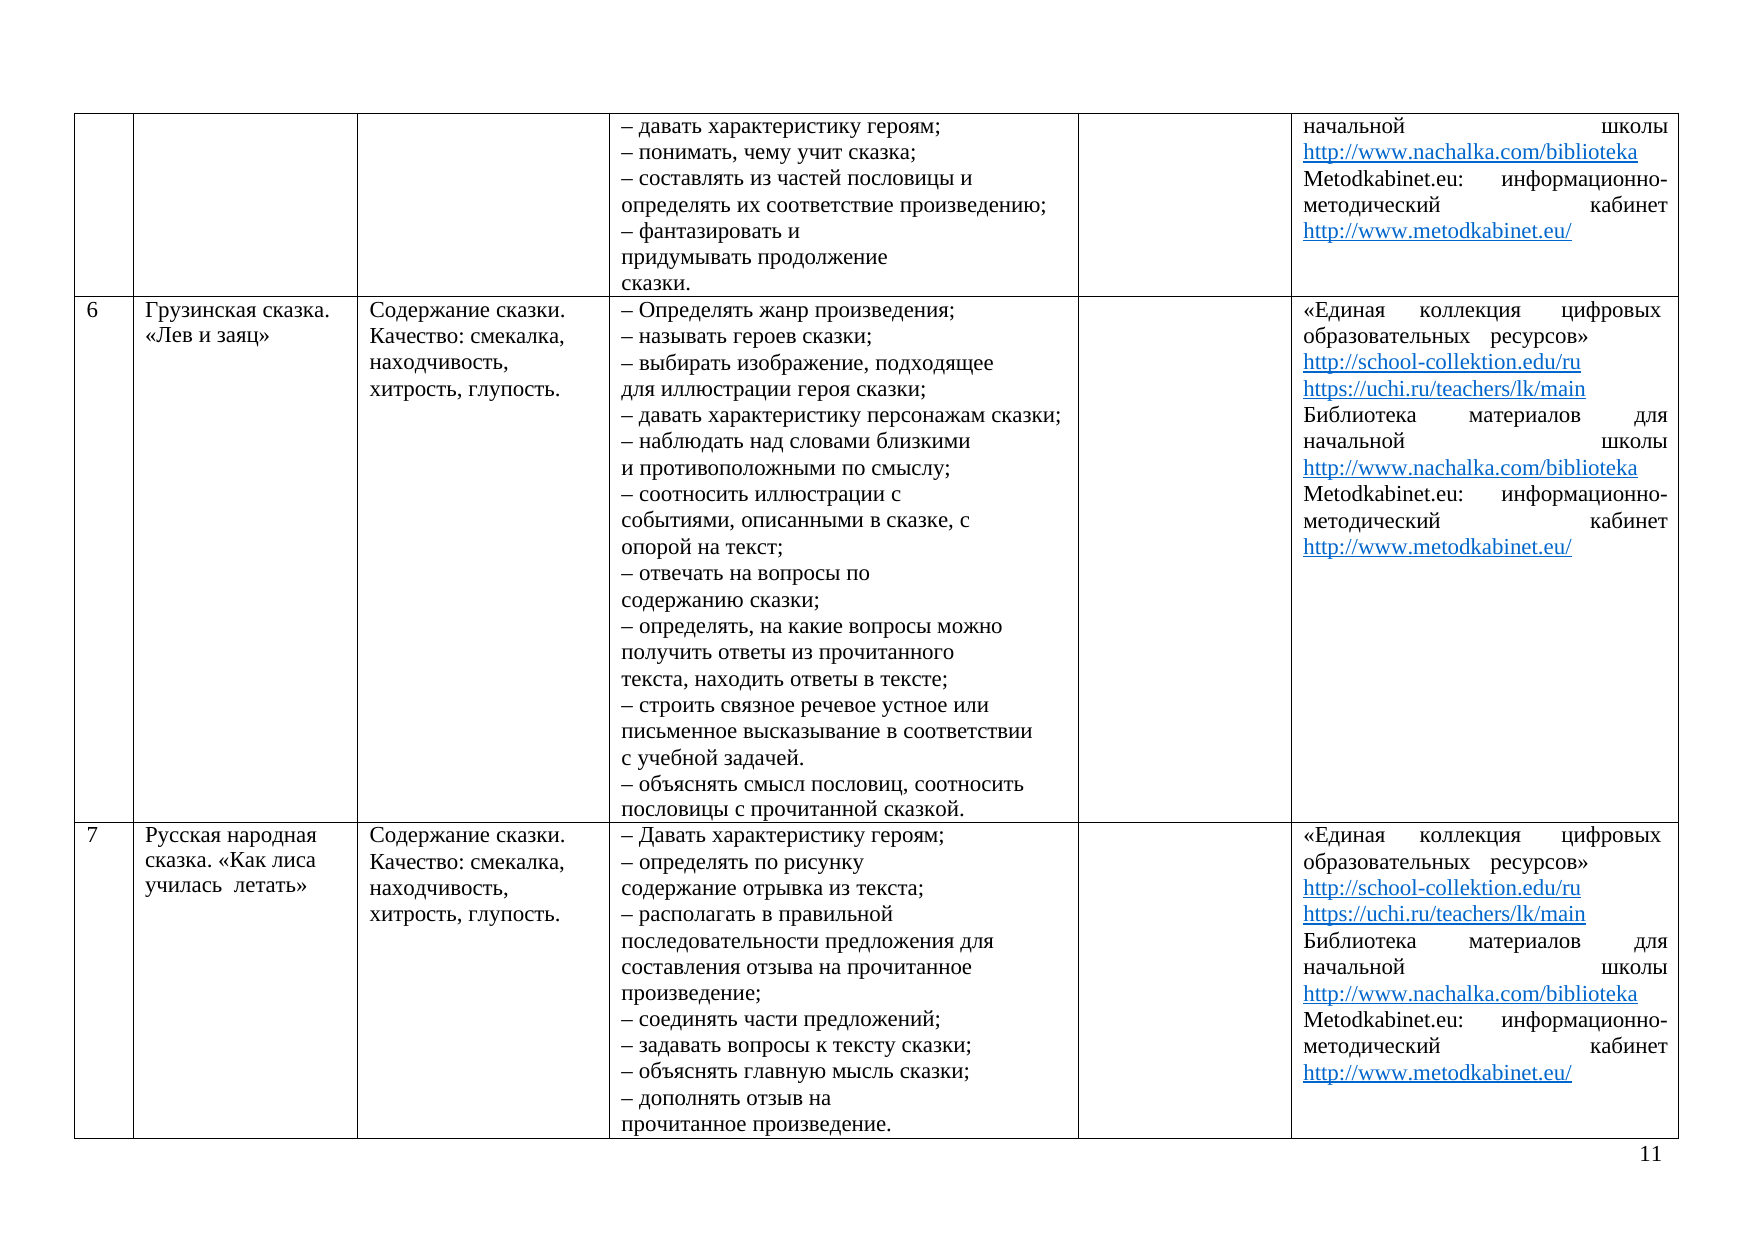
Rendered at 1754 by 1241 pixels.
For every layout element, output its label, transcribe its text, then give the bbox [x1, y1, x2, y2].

table_cell Давать характеристику героям; определять по рисунку содержание отрывка из текста; располагать в правильной последовательности предложения для составления отзыва на прочитанное произведение; соединять части предложений; задавать вопросы к тексту сказки; объяснять главную мысль сказки; дополнять отзыв на прочитанное произведение. [610, 823, 1078, 1138]
table_cell Русская народная сказка. «Как лиса училась летать» [134, 823, 357, 1138]
table_header [358, 114, 609, 296]
table_header [1079, 114, 1291, 296]
table_cell [1079, 823, 1291, 1138]
table_header [75, 114, 133, 296]
table_header давать характеристику героям; понимать, чему учит сказка; составлять из частей пословицы и определять их соответствие произведению; фантазировать и придумывать продолжение сказки. [610, 114, 1078, 296]
table_cell Содержание сказки. Качество: смекалка, находчивость, хитрость, глупость. [358, 823, 609, 1138]
table_cell Содержание сказки. Качество: смекалка, находчивость, хитрость, глупость. [358, 297, 609, 822]
table_cell Определять жанр произведения; называть героев сказки; выбирать изображение, подходящее для иллюстрации героя сказки; давать характеристику персонажам сказки; наблюдать над словами близкими и противоположными по смыслу; соотносить иллюстрации с событиями, описанными в сказке, с опорой на текст; отвечать на вопросы по содержанию сказки; определять, на какие вопросы можно получить ответы из прочитанного текста, находить ответы в тексте; строить связное речевое устное или письменное высказывание в соответствии с учебной задачей. объяснять смысл пословиц, соотносить пословицы с прочитанной сказкой. [610, 297, 1078, 822]
table_cell 7 [75, 823, 133, 1138]
table_cell Грузинская сказка. «Лев и заяц» [134, 297, 357, 822]
table_cell [1079, 297, 1291, 822]
table_cell «Единая коллекция цифровых образовательных ресурсов» http://school-collektion.edu/ru https://uchi.ru/teachers/lk/main Библиотека материалов для начальной школы http://www.nachalka.com/biblioteka Mеtodkabinet.eu: информационно- методический кабинет http://www.metodkabinet.eu/ [1292, 823, 1678, 1138]
table_cell 6 [75, 297, 133, 822]
table_header начальной школы http://www.nachalka.com/biblioteka Mеtodkabinet.eu: информационно- методический кабинет http://www.metodkabinet.eu/ [1292, 114, 1678, 296]
table_header [134, 114, 357, 296]
table_cell «Единая коллекция цифровых образовательных ресурсов» http://school-collektion.edu/ru https://uchi.ru/teachers/lk/main Библиотека материалов для начальной школы http://www.nachalka.com/biblioteka Mеtodkabinet.eu: информационно- методический кабинет http://www.metodkabinet.eu/ [1292, 297, 1678, 822]
